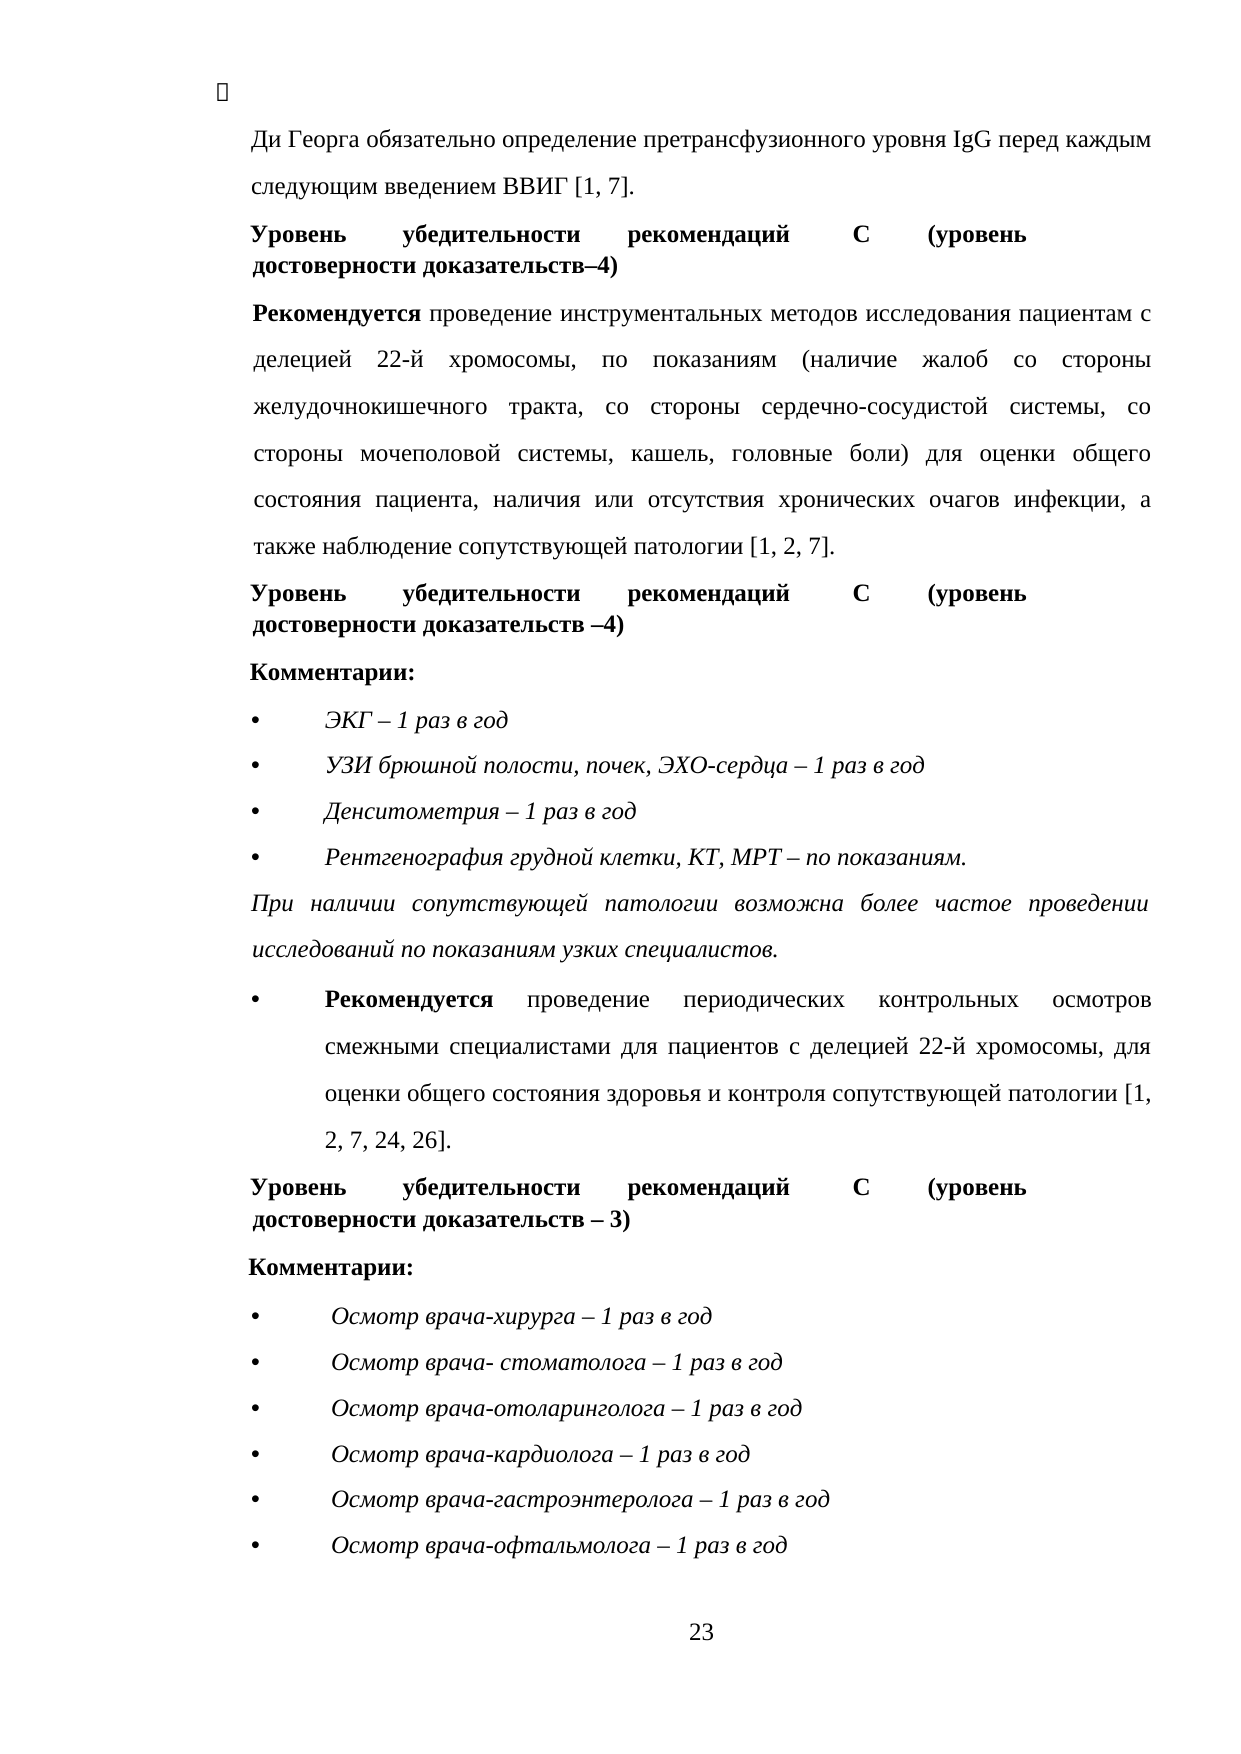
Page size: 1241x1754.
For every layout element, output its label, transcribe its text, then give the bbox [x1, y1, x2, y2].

subtitle Уровень убедительности рекомендаций С (уровень достоверности доказательств –4) [249, 578, 1152, 638]
list УЗИ брюшной полости, почек, ЭХО-сердца – 1 раз в год [251, 750, 1152, 779]
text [213, 124, 1152, 200]
text Рекомендуется проведение инструментальных методов исследования пациентам с делецией 22-й хромосомы, по показаниям (наличие жалоб со стороны желудочнокишечного тракта, со стороны сердечно-сосудистой системы, со стороны мочеполовой системы, кашель, головные боли) для оценки общего состояния пациента, наличия или отсутствия хронических очагов инфекции, а также наблюдение сопутствующей патологии [1, 2, 7]. [252, 298, 1152, 559]
list Осмотр врача-отоларинголога – 1 раз в год [251, 1393, 1152, 1422]
list Осмотр врача-хирурга – 1 раз в год [251, 1301, 1152, 1330]
list Осмотр врача-кардиолога – 1 раз в год [251, 1438, 1152, 1467]
subtitle Уровень убедительности рекомендаций С (уровень достоверности доказательств–4) [249, 219, 1152, 279]
list Денситометрия – 1 раз в год [251, 796, 1152, 825]
text Комментарии: [177, 1252, 1152, 1280]
list Осмотр врача- стоматолога – 1 раз в год [251, 1347, 1152, 1376]
list Осмотр врача-офтальмолога – 1 раз в год [251, 1530, 1152, 1559]
list ЭКГ – 1 раз в год [251, 705, 1152, 733]
subtitle Уровень убедительности рекомендаций С (уровень достоверности доказательств – 3) [249, 1172, 1152, 1233]
text Комментарии: [249, 657, 1152, 686]
list Рентгенография грудной клетки, КТ, МРТ – по показаниям. [251, 842, 1152, 871]
list Рекомендуется проведение периодических контрольных осмотров смежными специалистами для пациентов с делецией 22-й хромосомы, для оценки общего состояния здоровья и контроля сопутствующей патологии [1, 2, 7, 24, 26]. [251, 983, 1152, 1154]
text При наличии сопутствующей патологии возможна более частое проведении исследований по показаниям узких специалистов. [251, 888, 1152, 963]
list Осмотр врача-гастроэнтеролога – 1 раз в год [251, 1484, 1152, 1513]
